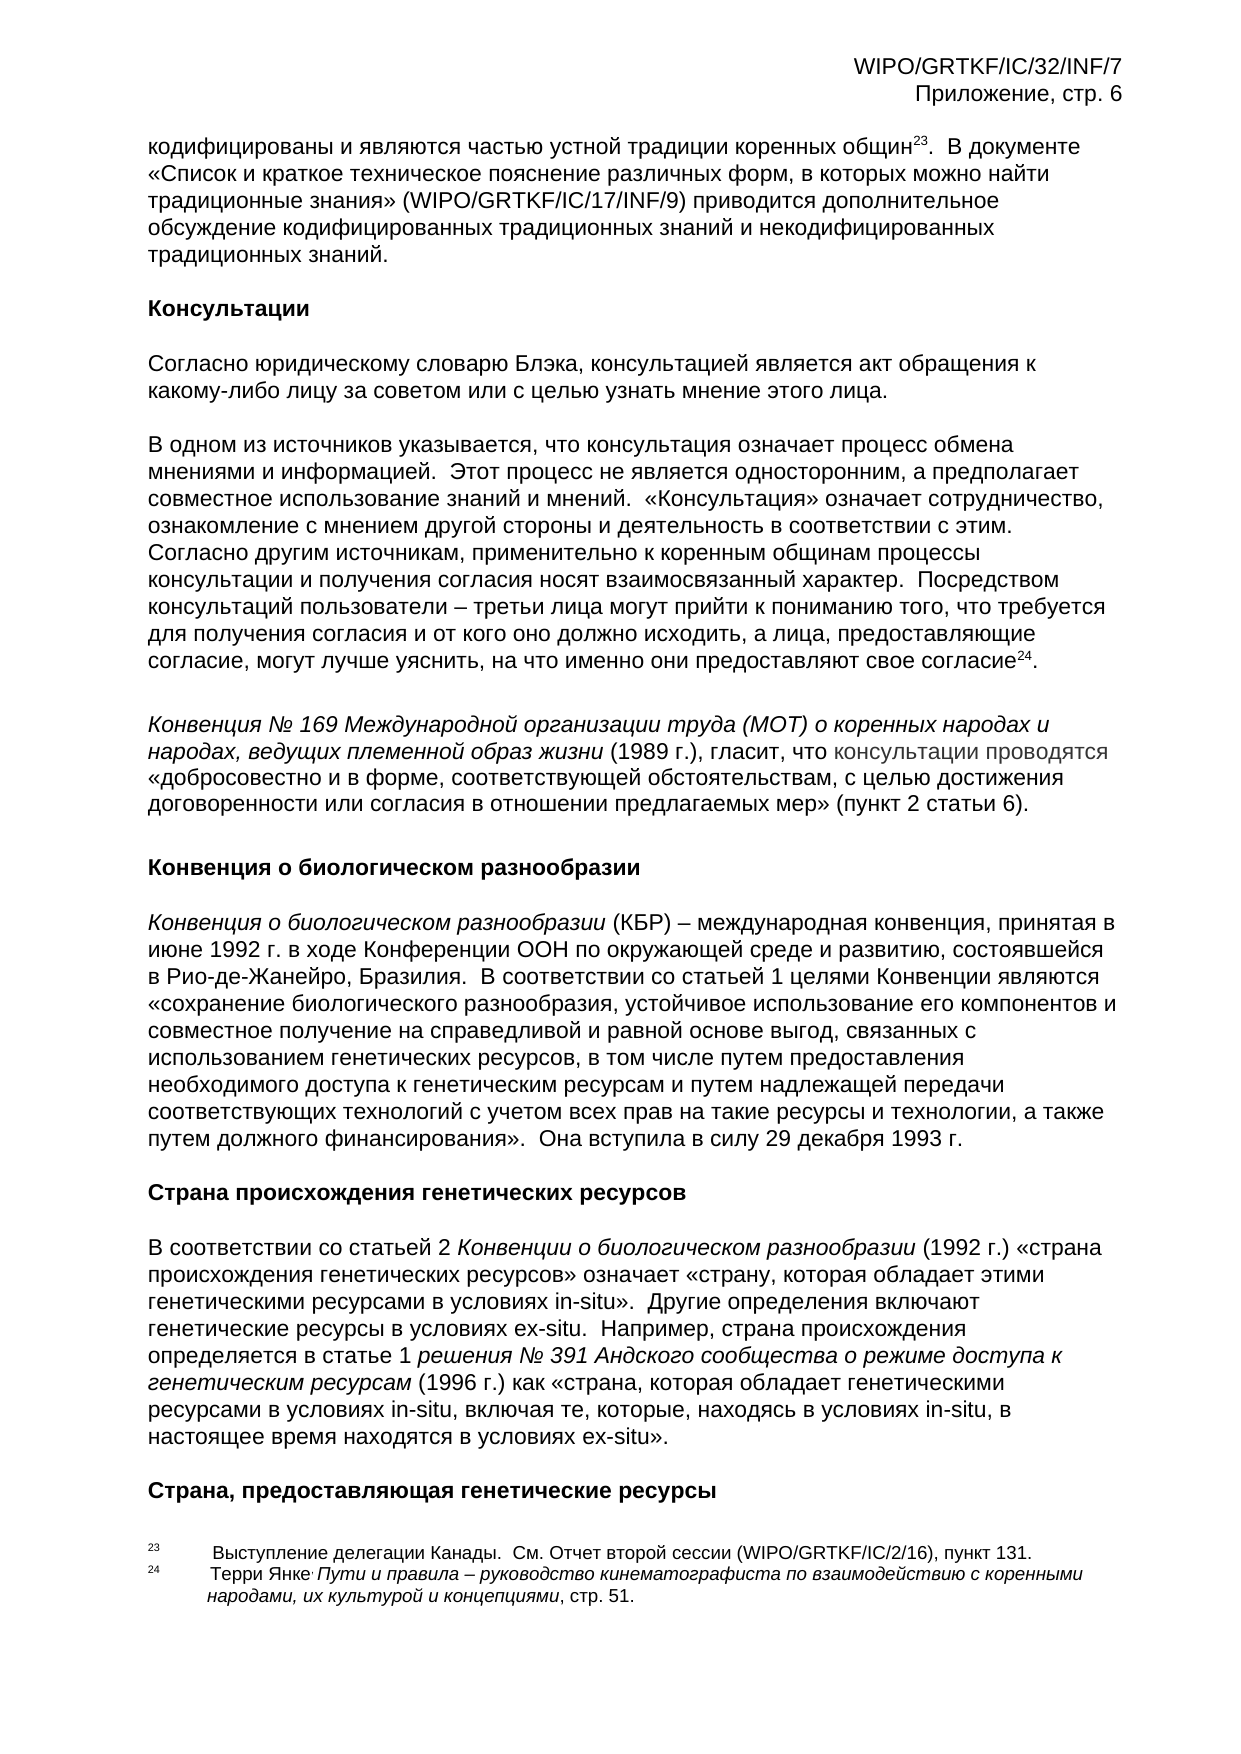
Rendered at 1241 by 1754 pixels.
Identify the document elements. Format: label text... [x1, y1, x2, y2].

text Страна происхождения генетических ресурсов [148, 1178, 1122, 1206]
text Консультации [148, 295, 1122, 322]
text В одном из источников указывается, что консультация означает процесс обмена мнениями и информацией. Этот процесс не является односторонним, а предполагает совместное использование знаний и мнений. «Консультация» означает сотрудничество, ознакомление с мнением другой стороны и деятельность в соответствии с этим. Согласно другим источникам, применительно к коренным общинам процессы консультации и получения согласия носят взаимосвязанный характер. Посредством консультаций пользователи – третьи лица могут прийти к пониманию того, что требуется для получения согласия и от кого оно должно исходить, а лица, предоставляющие согласие, могут лучше уяснить, на что именно они предоставляют свое согласие. [148, 430, 1122, 674]
text Конвенция о биологическом разнообразии (КБР) – международная конвенция, принятая в июне 1992 г. в ходе Конференции ООН по окружающей среде и развитию, состоявшейся в Рио-де-Жанейро, Бразилия. В соответствии со статьей 1 целями Конвенции являются «сохранение биологического разнообразия, устойчивое использование его компонентов и совместное получение на справедливой и равной основе выгод, связанных с использованием генетических ресурсов, в том числе путем предоставления необходимого доступа к генетическим ресурсам и путем надлежащей передачи соответствующих технологий с учетом всех прав на такие ресурсы и технологии, а также путем должного финансирования». Она вступила в силу 29 декабря 1993 г. [148, 908, 1122, 1151]
text Конвенция № 169 Международной организации труда (МОТ) о коренных народах и народах, ведущих племенной образ жизни (1989 г.), гласит, что консультации проводятся «добросовестно и в форме, соответствующей обстоятельствам, с целью достижения договоренности или согласия в отношении предлагаемых мер» (пункт 2 статьи 6). [148, 711, 1122, 817]
text Проводится еще одно разграничение, а именно между (i) традиционными знаниями, которые кодифицированы, т.е. имеют воплощение в письменной форме, и которые относятся к сфере общественного достояния, и (ii) традиционными знаниями, которые не кодифицированы и являются частью устной традиции коренных общин. В документе «Список и краткое техническое пояснение различных форм, в которых можно найти традиционные знания» (WIPO/GRTKF/IC/17/INF/9) приводится дополнительное обсуждение кодифицированных традиционных знаний и некодифицированных традиционных знаний. [148, 132, 1122, 268]
text Конвенция о биологическом разнообразии [148, 853, 1122, 881]
text В соответствии со статьей 2 Конвенции о биологическом разнообразии (1992 г.) «страна происхождения генетических ресурсов» означает «страну, которая обладает этими генетическими ресурсами в условиях in-situ». Другие определения включают генетические ресурсы в условиях ex-situ. Например, страна происхождения определяется в статье 1 решения № 391 Андского сообщества о режиме доступа к генетическим ресурсам (1996 г.) как «страна, которая обладает генетическими ресурсами в условиях in-situ, включая те, которые, находясь в условиях in-situ, в настоящее время находятся в условиях ex-situ». [148, 1233, 1122, 1449]
text Согласно юридическому словарю Блэка, консультацией является акт обращения к какому-либо лицу за советом или с целью узнать мнение этого лица. [148, 349, 1122, 403]
text Страна, предоставляющая генетические ресурсы [148, 1476, 1122, 1503]
